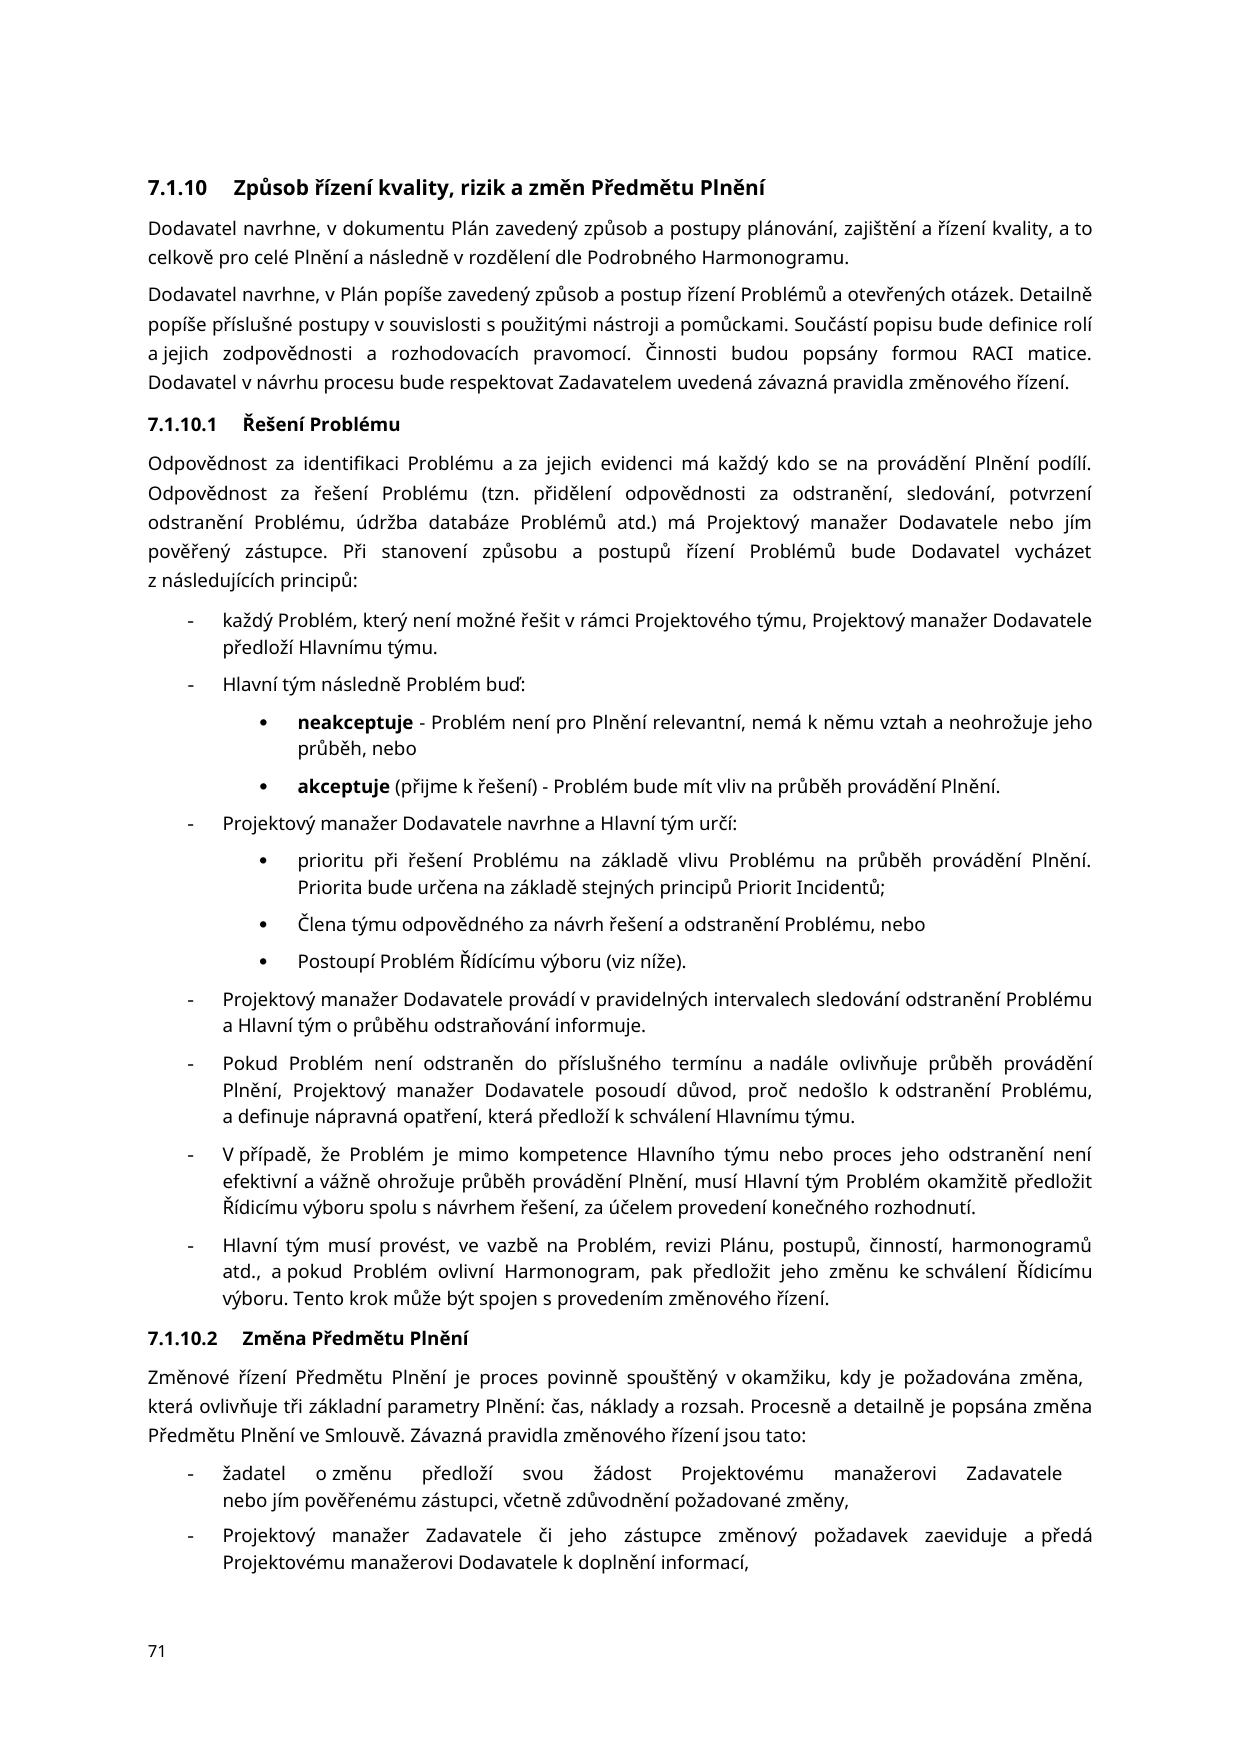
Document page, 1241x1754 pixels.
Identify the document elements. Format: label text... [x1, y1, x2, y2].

list Pokud Problém není odstraněn do příslušného termínu a nadále ovlivňuje průběh provádění Plnění, Projektový manažer Dodavatele posoudí důvod, proč nedošlo k odstranění Problému, a definuje nápravná opatření, která předloží k schválení Hlavnímu týmu. [185, 1050, 1093, 1129]
text Dodavatel navrhne, v Plán popíše zavedený způsob a postup řízení Problémů a otevřených otázek. Detailně popíše příslušné postupy v souvislosti s použitými nástroji a pomůckami. Součástí popisu bude definice rolí a jejich zodpovědnosti a rozhodovacích pravomocí. Činnosti budou popsány formou RACI matice. Dodavatel v návrhu procesu bude respektovat Zadavatelem uvedená závazná pravidla změnového řízení. [148, 282, 1093, 395]
list Projektový manažer Dodavatele provádí v pravidelných intervalech sledování odstranění Problému a Hlavní tým o průběhu odstraňování informuje. [185, 986, 1093, 1038]
list Projektový manažer Dodavatele navrhne a Hlavní tým určí: [185, 810, 1093, 836]
text prioritu při řešení Problému na základě vlivu Problému na průběh provádění Plnění. Priorita bude určena na základě stejných principů Priorit Incidentů; [260, 847, 1093, 900]
text Dodavatel navrhne, v dokumentu Plán zavedený způsob a postupy plánování, zajištění a řízení kvality, a to celkově pro celé Plnění a následně v rozdělení dle Podrobného Harmonogramu. [148, 215, 1093, 270]
text Řešení Problému [148, 411, 1093, 437]
list Hlavní tým musí provést, ve vazbě na Problém, revizi Plánu, postupů, činností, harmonogramů atd., a pokud Problém ovlivní Harmonogram, pak předložit jeho změnu ke schválení Řídicímu výboru. Tento krok může být spojen s provedením změnového řízení. [185, 1232, 1093, 1311]
subtitle Způsob řízení kvality, rizik a změn Předmětu Plnění [148, 173, 1093, 201]
text Postoupí Problém Řídícímu výboru (viz níže). [260, 949, 1093, 974]
text Člena týmu odpovědného za návrh řešení a odstranění Problému, nebo [260, 911, 1093, 937]
text Změna Předmětu Plnění [148, 1325, 1093, 1350]
text akceptuje (přijme k řešení) - Problém bude mít vliv na průběh provádění Plnění. [260, 773, 1093, 798]
list Projektový manažer Zadavatele či jeho zástupce změnový požadavek zaeviduje a předá Projektovému manažerovi Dodavatele k doplnění informací, [185, 1522, 1093, 1575]
list V případě, že Problém je mimo kompetence Hlavního týmu nebo proces jeho odstranění není efektivní a vážně ohrožuje průběh provádění Plnění, musí Hlavní tým Problém okamžitě předložit Řídicímu výboru spolu s návrhem řešení, za účelem provedení konečného rozhodnutí. [185, 1141, 1093, 1220]
list každý Problém, který není možné řešit v rámci Projektového týmu, Projektový manažer Dodavatele předloží Hlavnímu týmu. [185, 607, 1093, 660]
list žadatel o změnu předloží svou žádost Projektovému manažerovi Zadavatele nebo jím pověřenému zástupci, včetně zdůvodnění požadované změny, [185, 1460, 1093, 1513]
text neakceptuje - Problém není pro Plnění relevantní, nemá k němu vztah a neohrožuje jeho průběh, nebo [260, 709, 1093, 761]
list Hlavní tým následně Problém buď: [185, 672, 1093, 697]
text Odpovědnost za identifikaci Problému a za jejich evidenci má každý kdo se na provádění Plnění podílí. Odpovědnost za řešení Problému (tzn. přidělení odpovědnosti za odstranění, sledování, potvrzení odstranění Problému, údržba databáze Problémů atd.) má Projektový manažer Dodavatele nebo jím pověřený zástupce. Při stanovení způsobu a postupů řízení Problémů bude Dodavatel vycházet z následujících principů: [148, 451, 1093, 593]
text Změnové řízení Předmětu Plnění je proces povinně spouštěný v okamžiku, kdy je požadována změna, která ovlivňuje tři základní parametry Plnění: čas, náklady a rozsah. Procesně a detailně je popsána změna Předmětu Plnění ve Smlouvě. Závazná pravidla změnového řízení jsou tato: [148, 1364, 1093, 1448]
